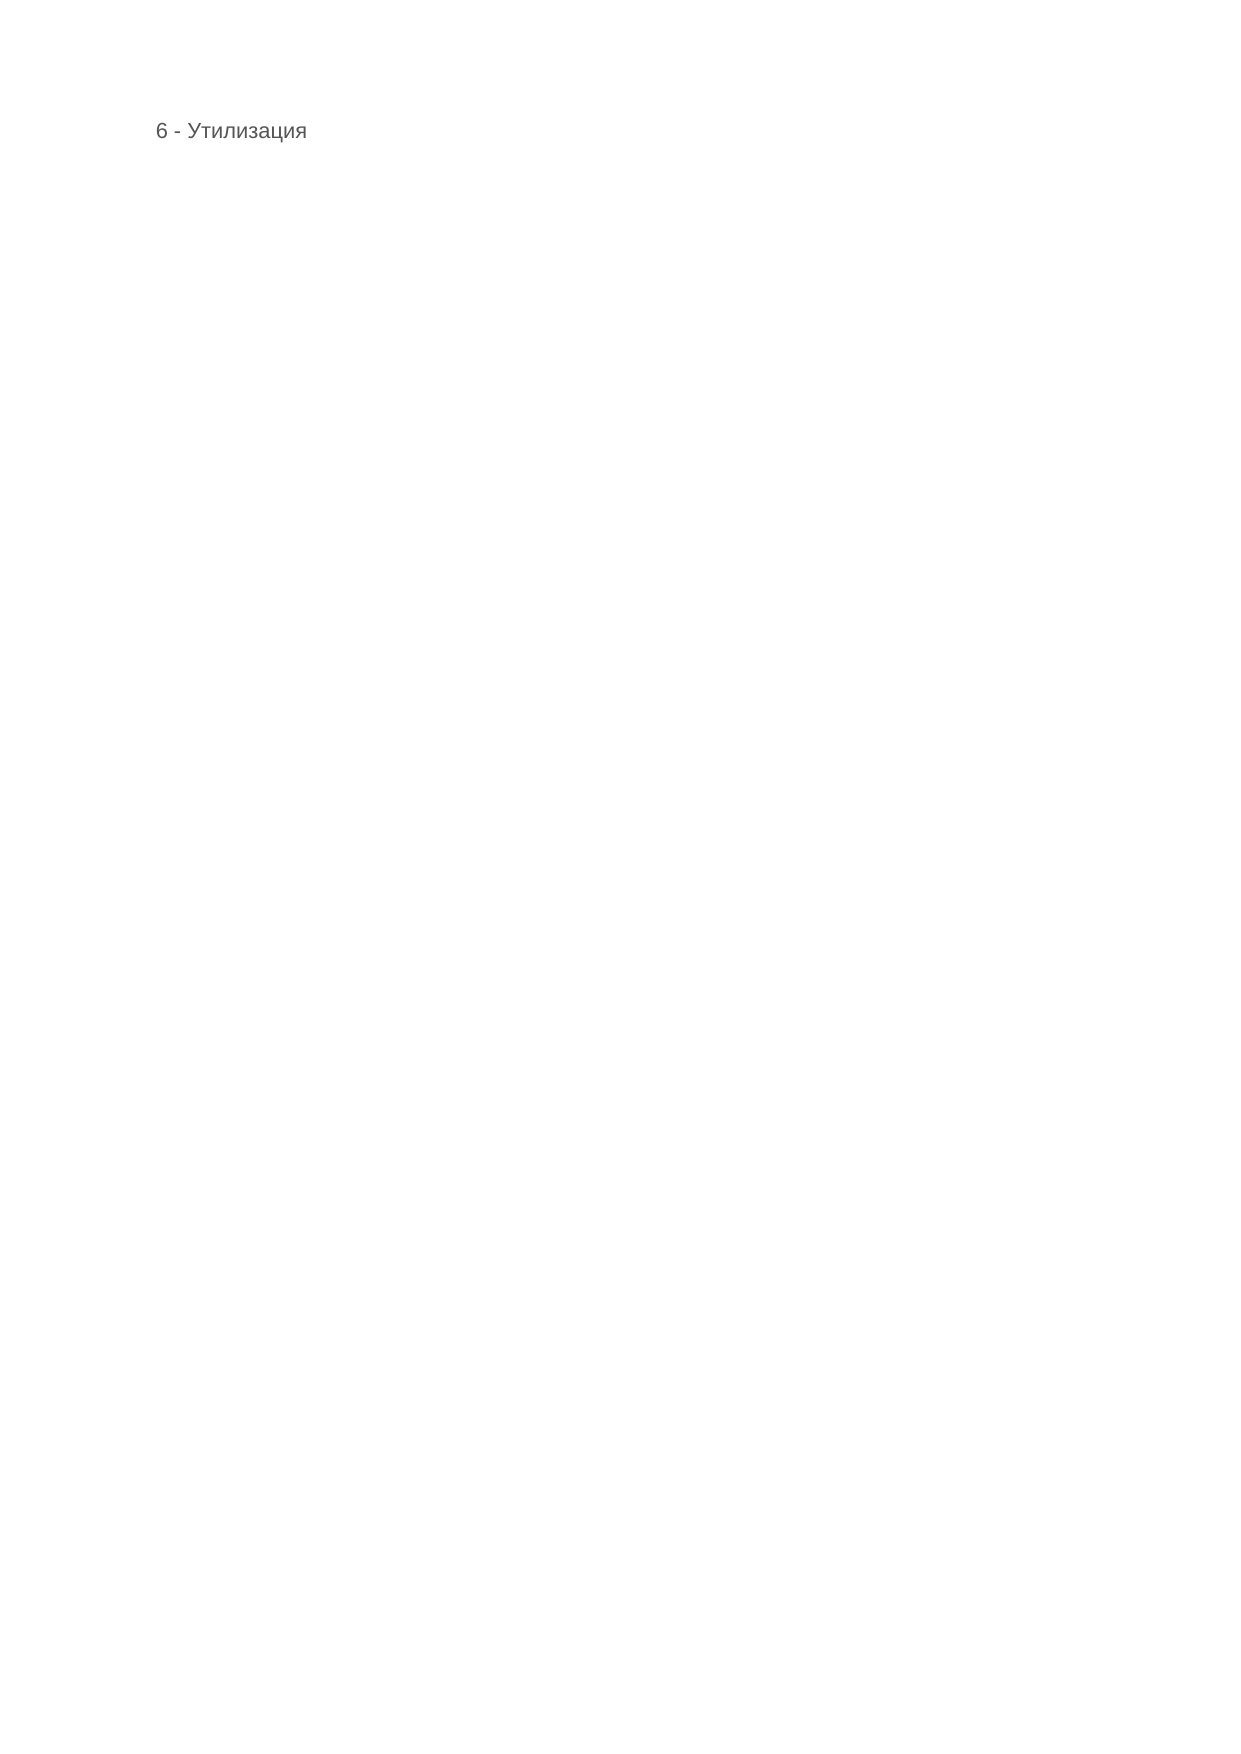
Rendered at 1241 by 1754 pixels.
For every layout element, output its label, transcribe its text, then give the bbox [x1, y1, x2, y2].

text 6 - Утилизация [156, 118, 1152, 143]
